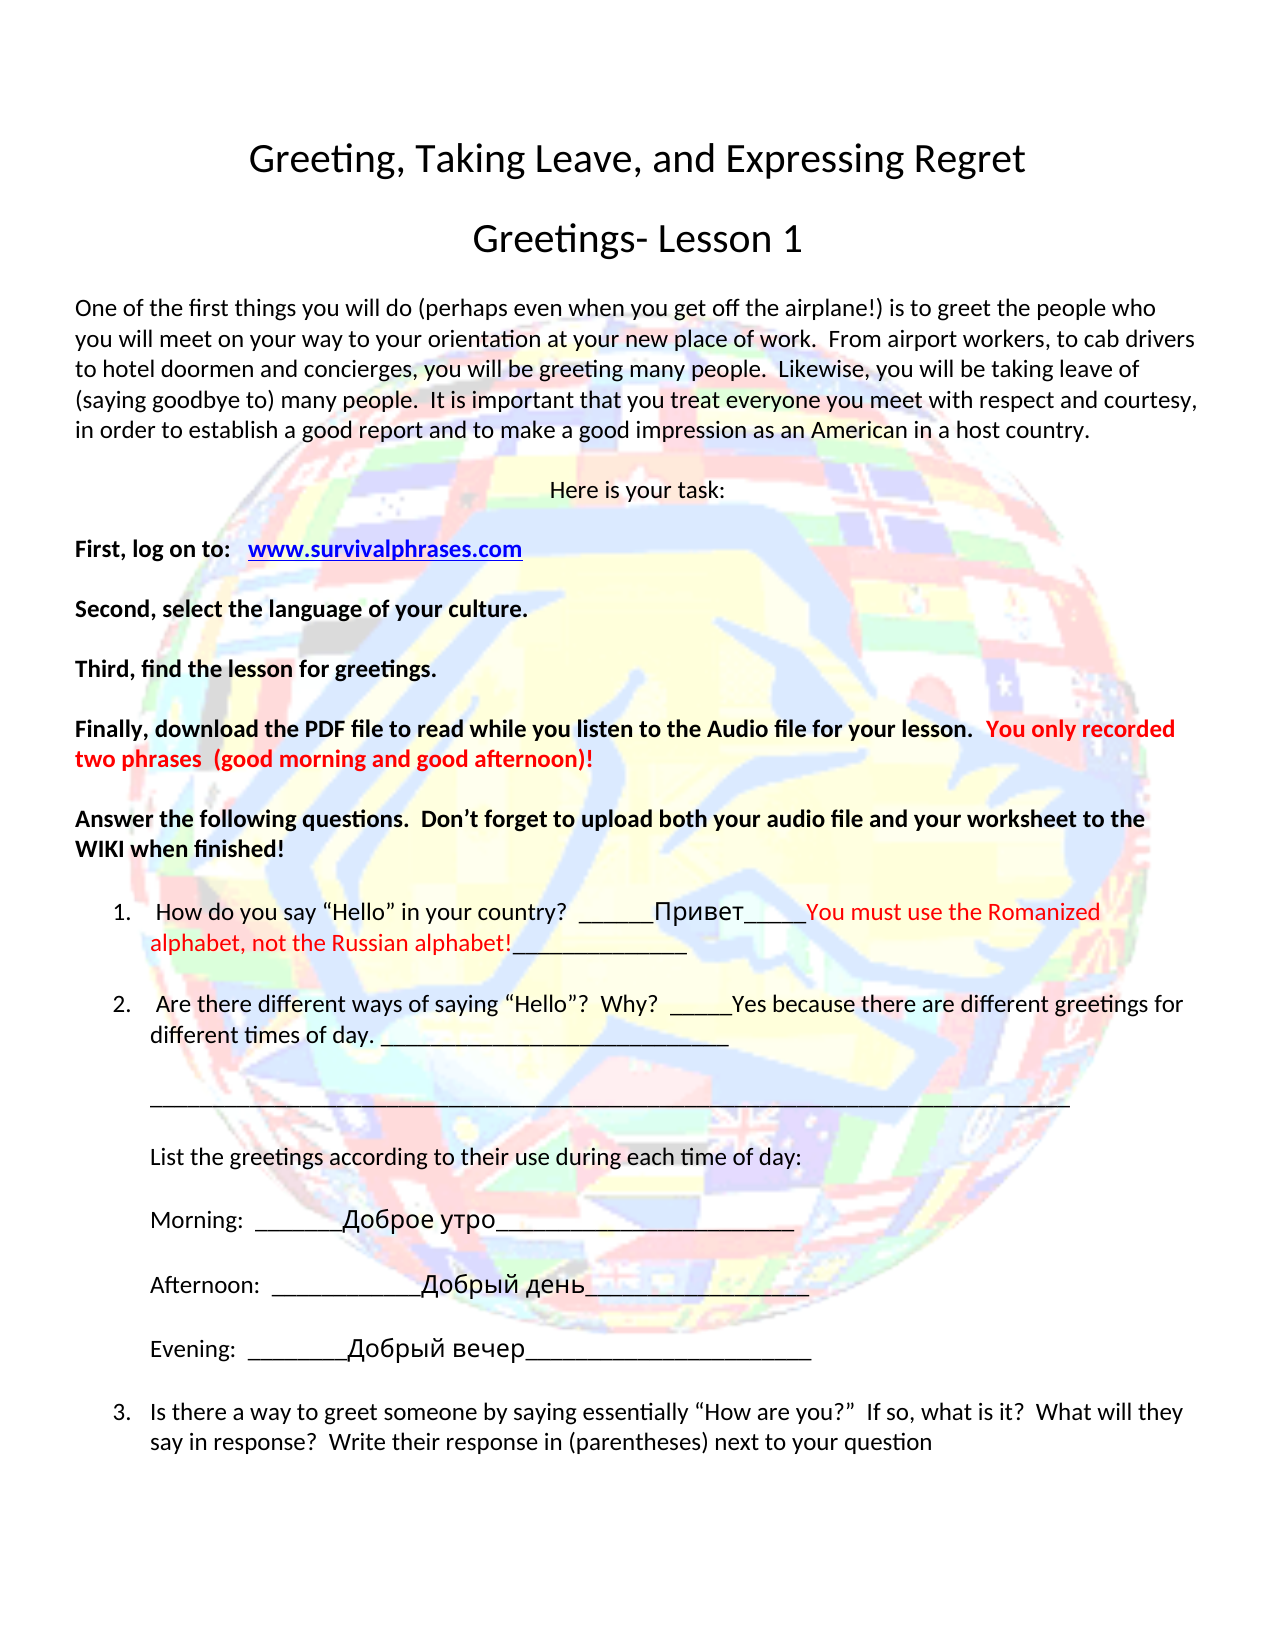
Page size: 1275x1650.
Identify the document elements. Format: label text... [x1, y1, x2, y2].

list __________________________________________________________________________ [150, 1080, 1200, 1110]
text Finally, download the PDF file to read while you listen to the Audio file for your lesson. You only recorded two phrases (good morning and good afternoon)! [75, 713, 1200, 774]
text Greetings- Lesson 1 [75, 212, 1200, 263]
list List the greetings according to their use during each time of day: [150, 1141, 1200, 1171]
list Are there different ways of saying “Hello”? Why? _____Yes because there are different greetings for different times of day. ____________________________ [112, 988, 1200, 1049]
text Second, select the language of your culture. [75, 593, 1200, 624]
list Evening: ________Добрый вечер_______________________ [150, 1331, 1200, 1365]
text One of the first things you will do (perhaps even when you get off the airplane!) is to greet the people who you will meet on your way to your orientation at your new place of work. From airport workers, to cab drivers to hotel doormen and concierges, you will be greeting many people. Likewise, you will be taking leave of (saying goodbye to) many people. It is important that you treat everyone you meet with respect and courtesy, in order to establish a good report and to make a good impression as an American in a host country. [75, 292, 1200, 445]
list Morning: _______Доброе утро________________________ [150, 1202, 1200, 1236]
text Third, find the lesson for greetings. [75, 653, 1200, 683]
text First, log on to: www.survivalphrases.com [75, 534, 1200, 564]
list Is there a way to greet someone by saying essentially “How are you?” If so, what is it? What will they say in response? Write their response in (parentheses) next to your question [112, 1396, 1200, 1457]
text Answer the following questions. Don’t forget to upload both your audio file and your worksheet to the WIKI when finished! [75, 803, 1200, 864]
list How do you say “Hello” in your country? ______Привет_____You must use the Romanized alphabet, not the Russian alphabet!______________ [112, 893, 1200, 958]
text Here is your task: [75, 474, 1200, 504]
text Greeting, Taking Leave, and Expressing Regret [75, 132, 1200, 183]
list Afternoon: ____________Добрый день__________________ [150, 1266, 1200, 1301]
